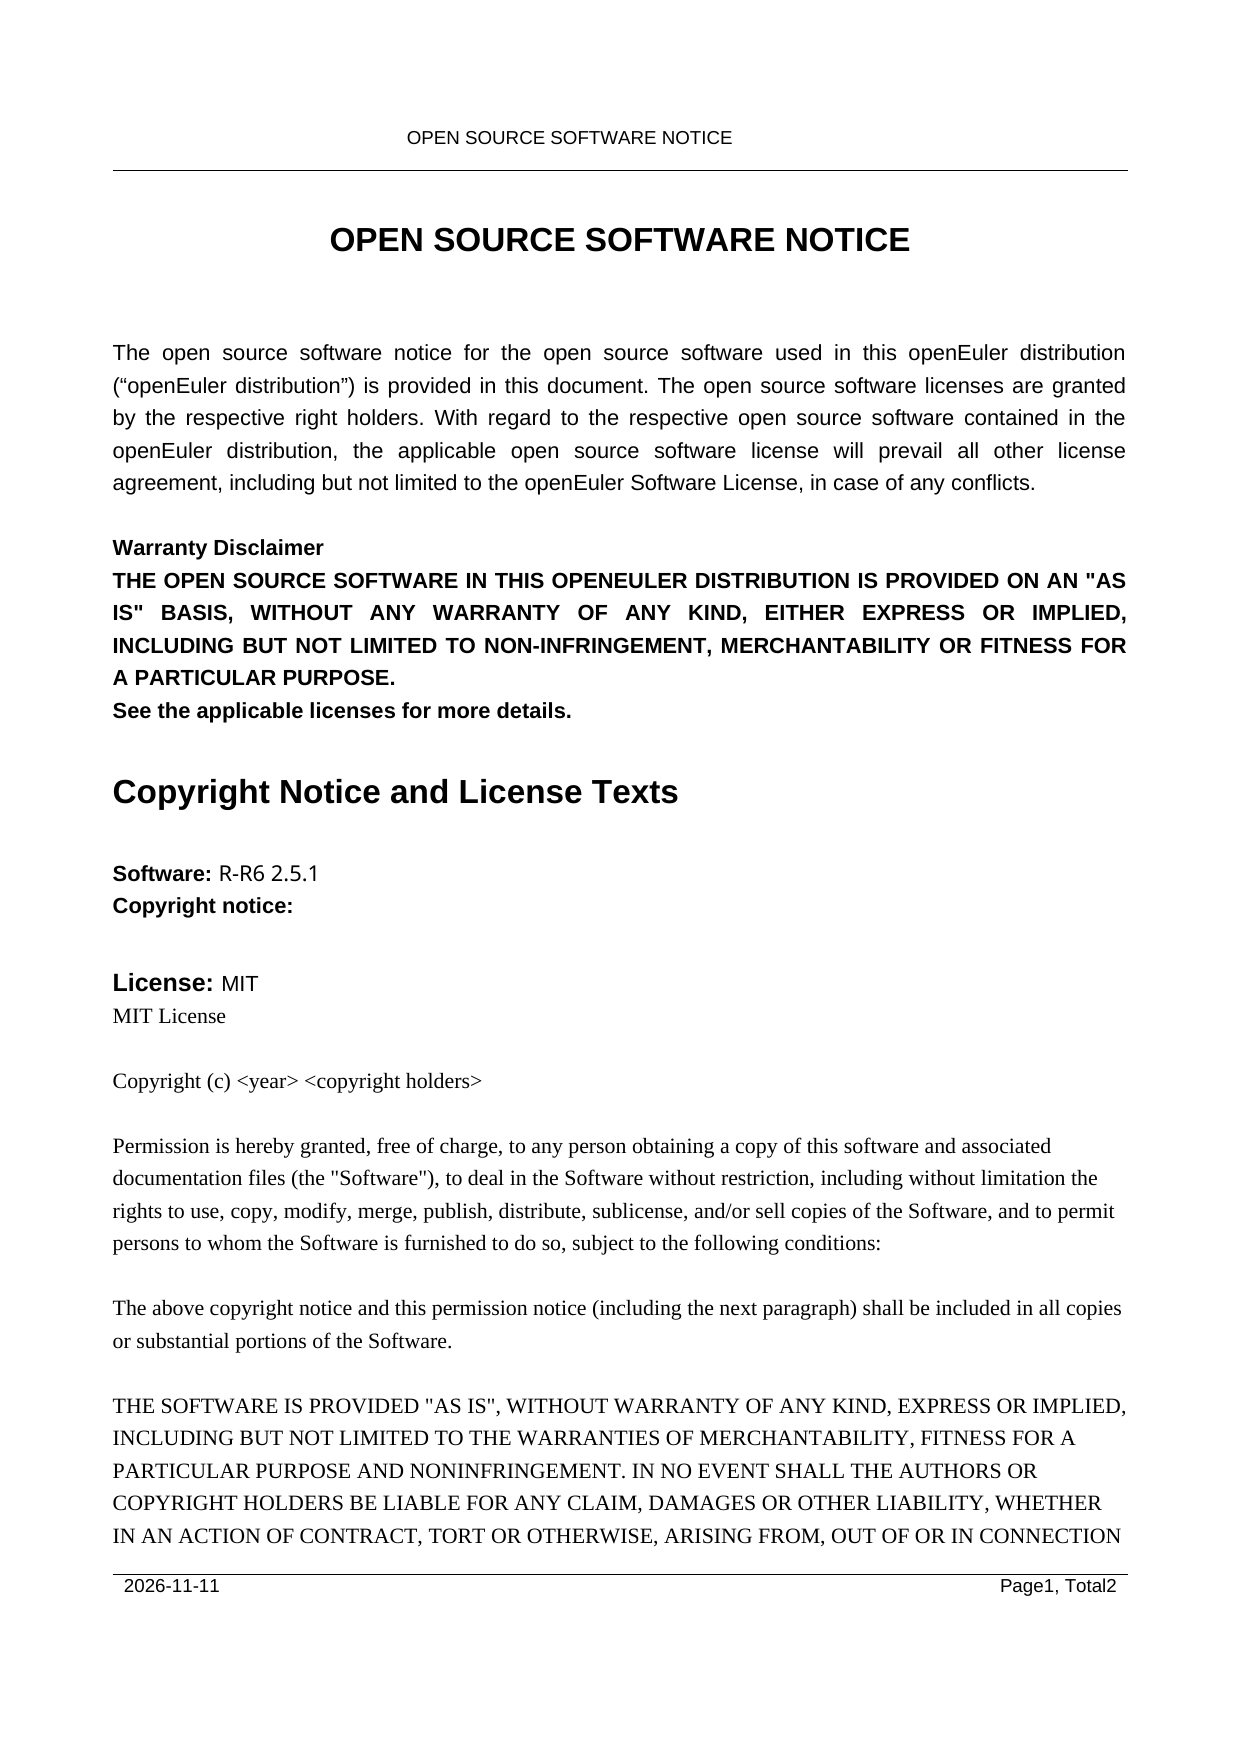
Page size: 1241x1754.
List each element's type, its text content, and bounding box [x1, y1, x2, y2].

text The open source software notice for the open source software used in this openEuler distribution (“openEuler distribution”) is provided in this document. The open source software licenses are granted by the respective right holders. With regard to the respective open source software contained in the openEuler distribution, the applicable open source software license will prevail all other license agreement, including but not limited to the openEuler Software License, in case of any conflicts. [112, 336, 1128, 499]
text Copyright notice: [112, 889, 1128, 921]
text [112, 999, 1128, 1551]
text OPEN SOURCE SOFTWARE NOTICE [112, 206, 1128, 271]
text Copyright Notice and License Texts [112, 759, 1128, 824]
title Software: R-R6 2.5.1 [112, 856, 1128, 889]
text License: MIT [112, 966, 1128, 999]
text Warranty Disclaimer [112, 531, 1128, 564]
text THE OPEN SOURCE SOFTWARE IN THIS OPENEULER DISTRIBUTION IS PROVIDED ON AN "AS IS" BASIS, WITHOUT ANY WARRANTY OF ANY KIND, EITHER EXPRESS OR IMPLIED, INCLUDING BUT NOT LIMITED TO NON-INFRINGEMENT, MERCHANTABILITY OR FITNESS FOR A PARTICULAR PURPOSE. See the applicable licenses for more details. [112, 564, 1128, 726]
